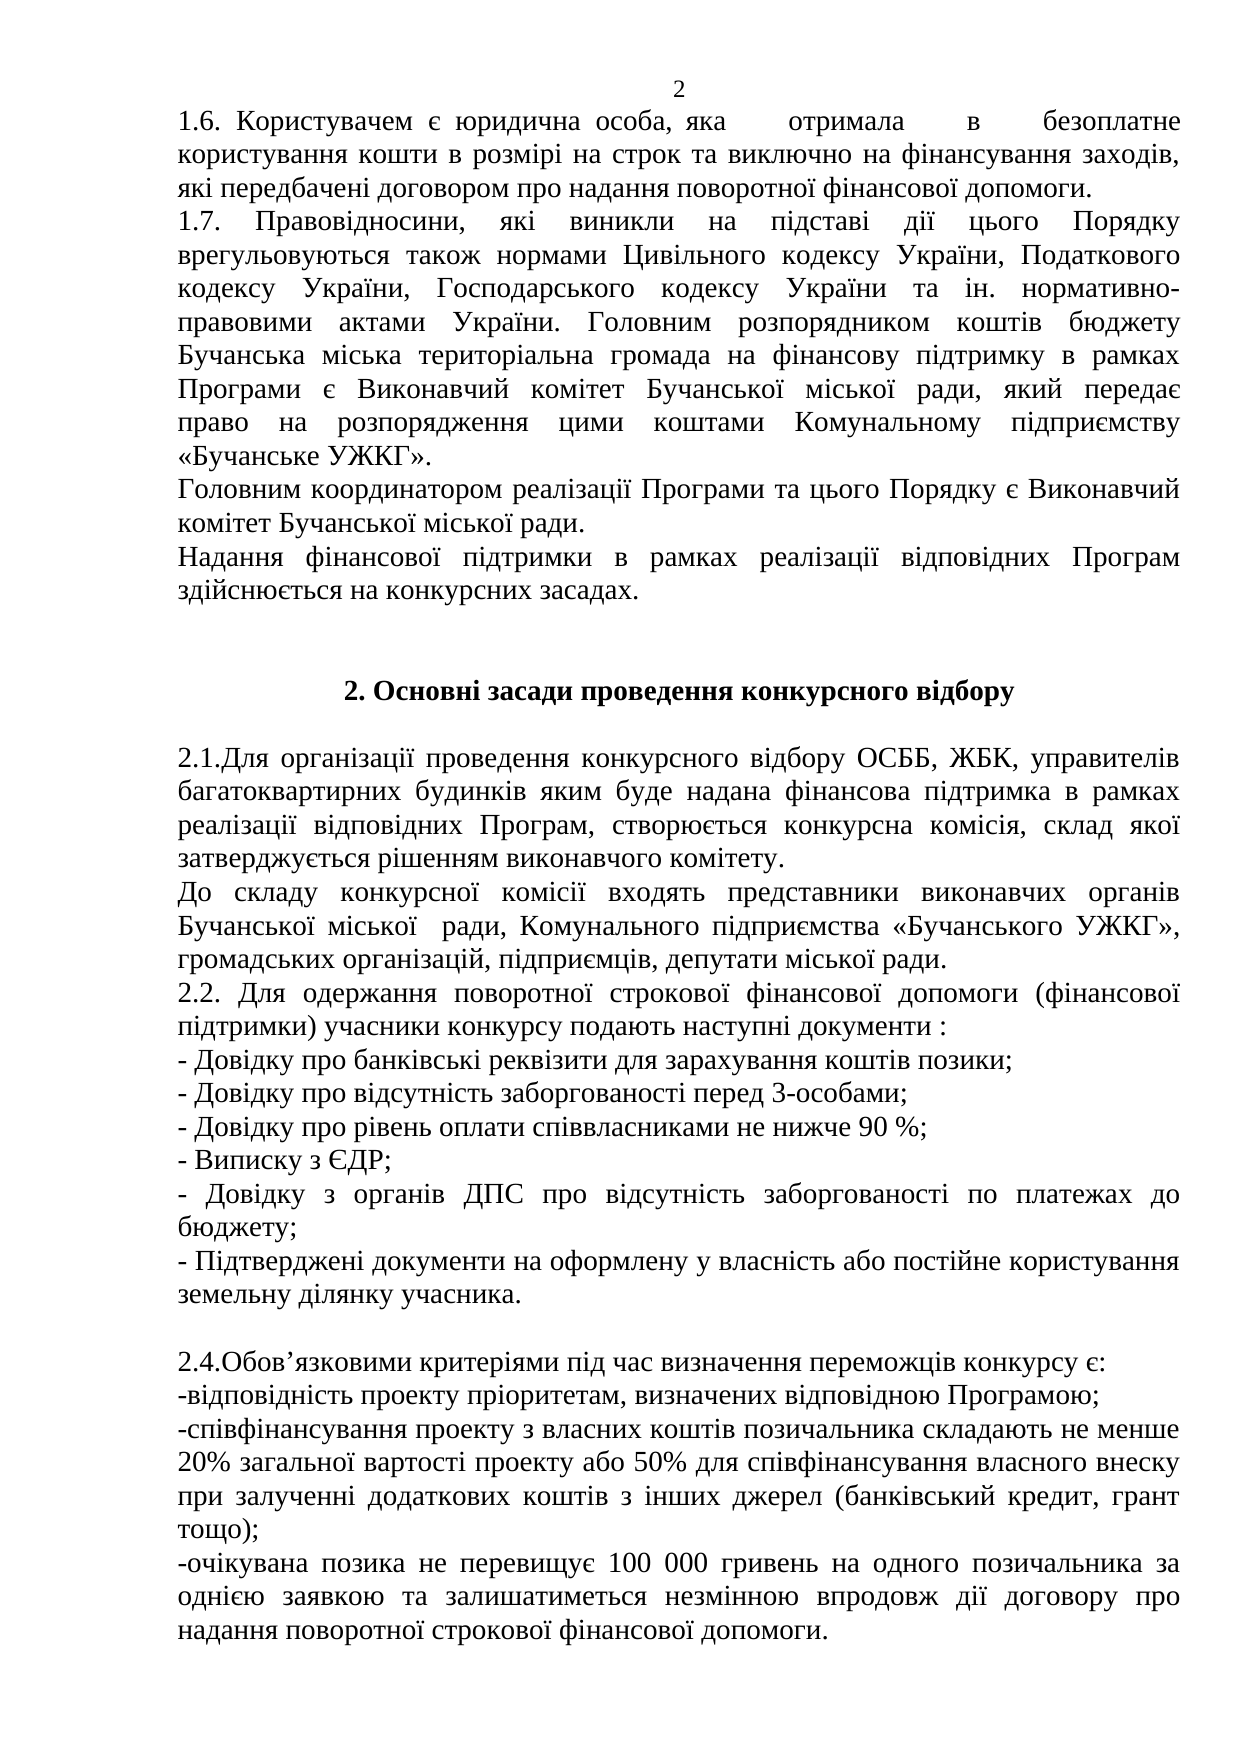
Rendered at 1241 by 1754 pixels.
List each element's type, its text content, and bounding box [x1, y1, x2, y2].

text 1.6. Користувачем є юридична особа, яка отримала в безоплатне користування кошти в розмірі на строк та виключно на фінансування заходів, які передбачені договором про надання поворотної фінансової допомоги. [177, 103, 1181, 203]
text Головним координатором реалізації Програми та цього Порядку є Виконавчий комітет Бучанської міської ради. [177, 472, 1181, 539]
text 2.4.Обов’язковими критеріями під час визначення переможців конкурсу є: [177, 1344, 1181, 1377]
text 1.7. Правовідносини, які виникли на підставі дії цього Порядку врегульовуються також нормами Цивільного кодексу України, Податкового кодексу України, Господарського кодексу України та ін. нормативно-правовими актами України. Головним розпорядником коштів бюджету Бучанська міська територіальна громада на фінансову підтримку в рамках Програми є Виконавчий комітет Бучанської міської ради, який передає право на розпорядження цими коштами Комунальному підприємству «Бучанське УЖКГ». [177, 203, 1181, 472]
text -співфінансування проекту з власних коштів позичальника складають не менше 20% загальної вартості проекту або 50% для співфінансування власного внеску при залученні додаткових коштів з інших джерел (банківський кредит, грант тощо); [177, 1411, 1181, 1545]
text -відповідність проекту пріоритетам, визначених відповідною Програмою; [177, 1377, 1181, 1411]
text - Підтверджені документи на оформлену у власність або постійне користування земельну ділянку учасника. [177, 1243, 1181, 1310]
text 2.2. Для одержання поворотної строкової фінансової допомоги (фінансової підтримки) учасники конкурсу подають наступні документи : [177, 975, 1181, 1042]
text - Довідку про відсутність заборгованості перед 3-особами; [177, 1075, 1181, 1109]
text -очікувана позика не перевищує 100 000 гривень на одного позичальника за однією заявкою та залишатиметься незмінною впродовж дії договору про надання поворотної строкової фінансової допомоги. [177, 1545, 1181, 1646]
text До складу конкурсної комісії входять представники виконавчих органів Бучанської міської ради, Комунального підприємства «Бучанського УЖКГ», громадських організацій, підприємців, депутати міської ради. [177, 874, 1181, 975]
text 2. Основні засади проведення конкурсного відбору [177, 673, 1181, 706]
text Надання фінансової підтримки в рамках реалізації відповідних Програм здійснюється на конкурсних засадах. [177, 539, 1181, 606]
text 2.1.Для організації проведення конкурсного відбору ОСББ, ЖБК, управителів багатоквартирних будинків яким буде надана фінансова підтримка в рамках реалізації відповідних Програм, створюється конкурсна комісія, склад якої затверджується рішенням виконавчого комітету. [177, 740, 1181, 874]
text - Виписку з ЄДР; [177, 1142, 1181, 1176]
text - Довідку з органів ДПС про відсутність заборгованості по платежах до бюджету; [177, 1176, 1181, 1243]
text - Довідку про рівень оплати співвласниками не нижче 90 %; [177, 1109, 1181, 1142]
text - Довідку про банківські реквізити для зарахування коштів позики; [177, 1042, 1181, 1075]
